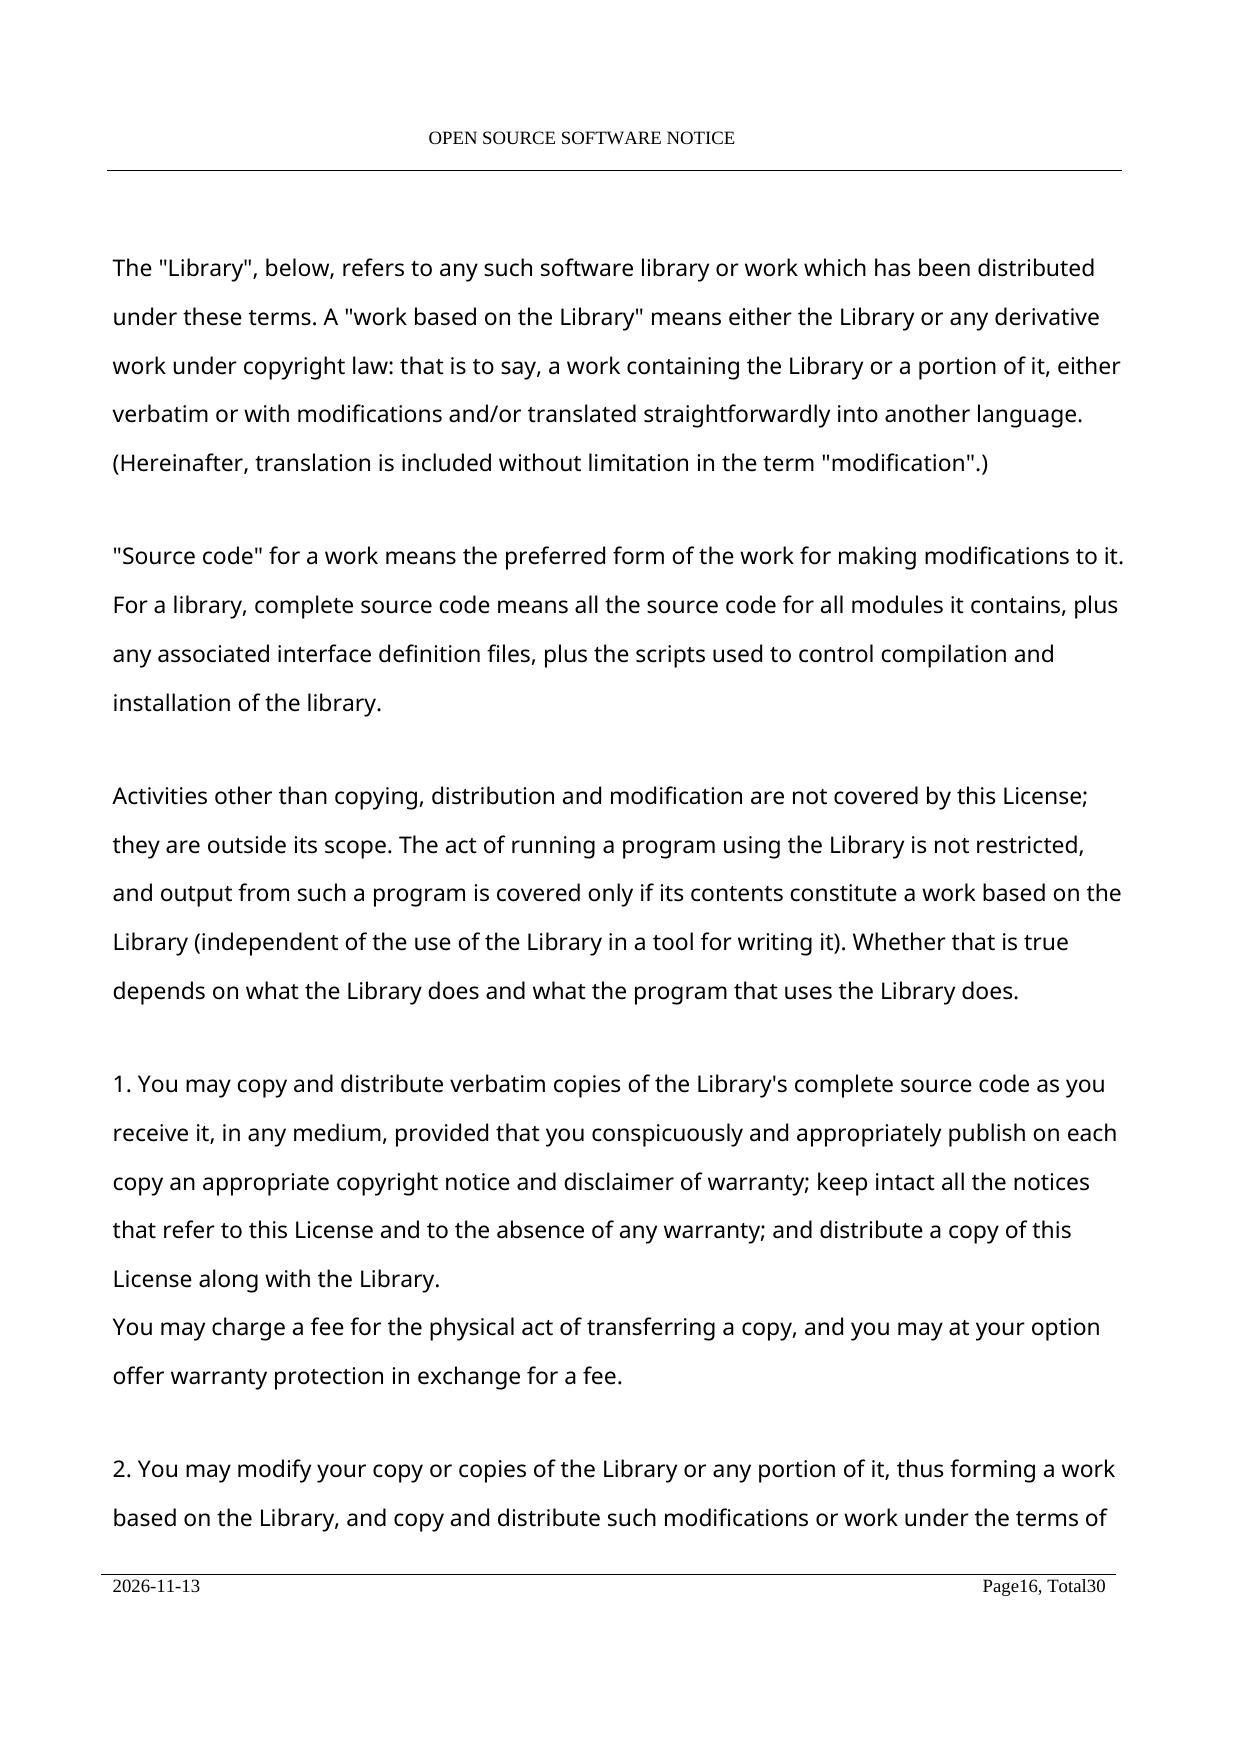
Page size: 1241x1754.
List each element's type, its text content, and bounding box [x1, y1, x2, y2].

text The "Library", below, refers to any such software library or work which has been distributed under these terms. A "work based on the Library" means either the Library or any derivative work under copyright law: that is to say, a work containing the Library or a portion of it, either verbatim or with modifications and/or translated straightforwardly into another language. (Hereinafter, translation is included without limitation in the term "modification".) [112, 251, 1128, 479]
text Activities other than copying, distribution and modification are not covered by this License; they are outside its scope. The act of running a program using the Library is not restricted, and output from such a program is covered only if its contents constitute a work based on the Library (independent of the use of the Library in a tool for writing it). Whether that is true depends on what the Library does and what the program that uses the Library does. [112, 779, 1128, 1007]
text You may charge a fee for the physical act of transferring a copy, and you may at your option offer warranty protection in exchange for a fee. [112, 1311, 1128, 1392]
text 1. You may copy and distribute verbatim copies of the Library's complete source code as you receive it, in any medium, provided that you conspicuously and appropriately publish on each copy an appropriate copyright notice and disclaimer of warranty; keep intact all the notices that refer to this License and to the absence of any warranty; and distribute a copy of this License along with the Library. [112, 1067, 1128, 1295]
text "Source code" for a work means the preferred form of the work for making modifications to it. For a library, complete source code means all the source code for all modules it contains, plus any associated interface definition files, plus the scripts used to control compilation and installation of the library. [112, 540, 1128, 718]
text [112, 1452, 1128, 1534]
